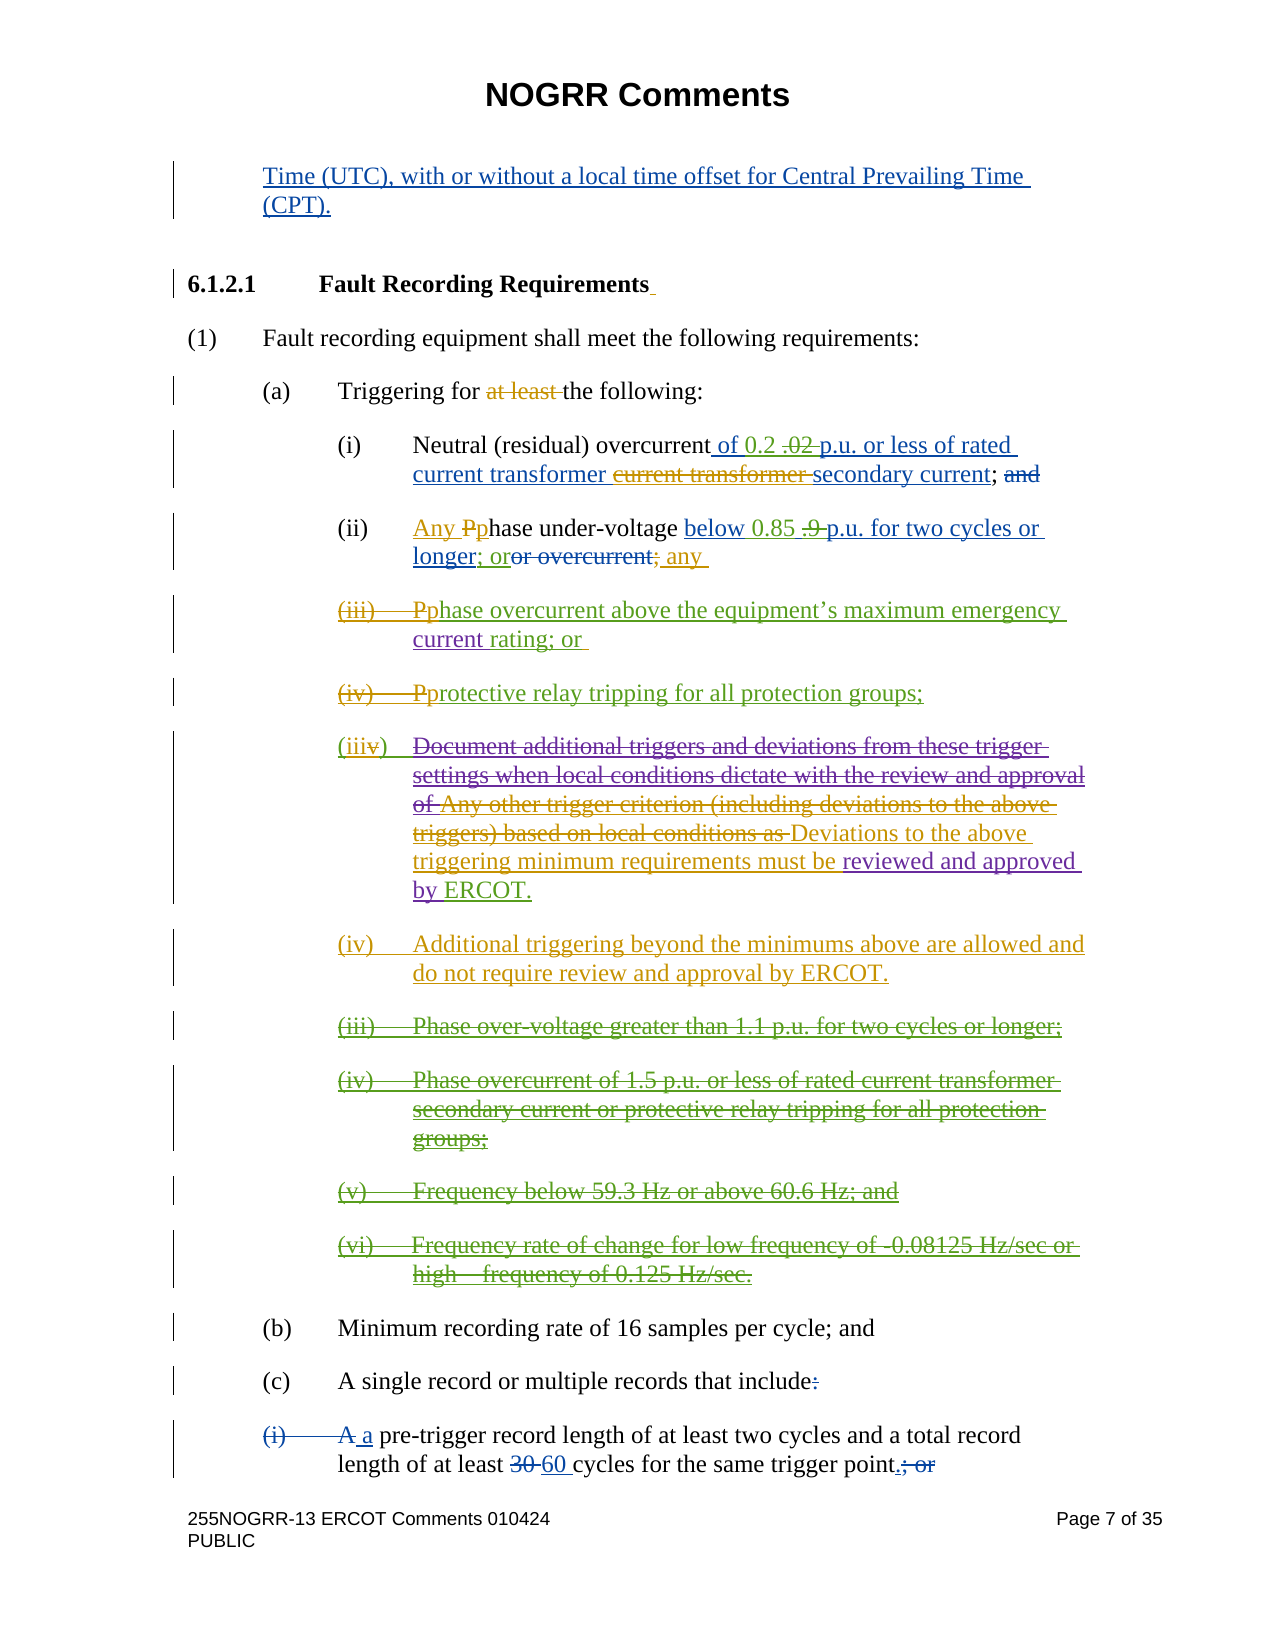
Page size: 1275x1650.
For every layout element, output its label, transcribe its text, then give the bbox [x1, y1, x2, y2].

text (a) Triggering for the following: [262, 376, 1087, 405]
text 6.1.2.1 Fault Recording Requirements [187, 269, 1087, 298]
text (i) Neutral (residual) overcurrent; [337, 430, 1087, 488]
text (c) A single record or multiple records that include [262, 1366, 1087, 1395]
text pre-trigger record length of at least two cycles and a total record length of at least cycles for the same trigger point [262, 1420, 1087, 1478]
text (ii) hase under-voltage [337, 513, 1087, 570]
text (1) Fault recording equipment shall meet the following requirements: [187, 323, 1087, 351]
text (b) Minimum recording rate of 16 samples per cycle; and [262, 1313, 1087, 1341]
